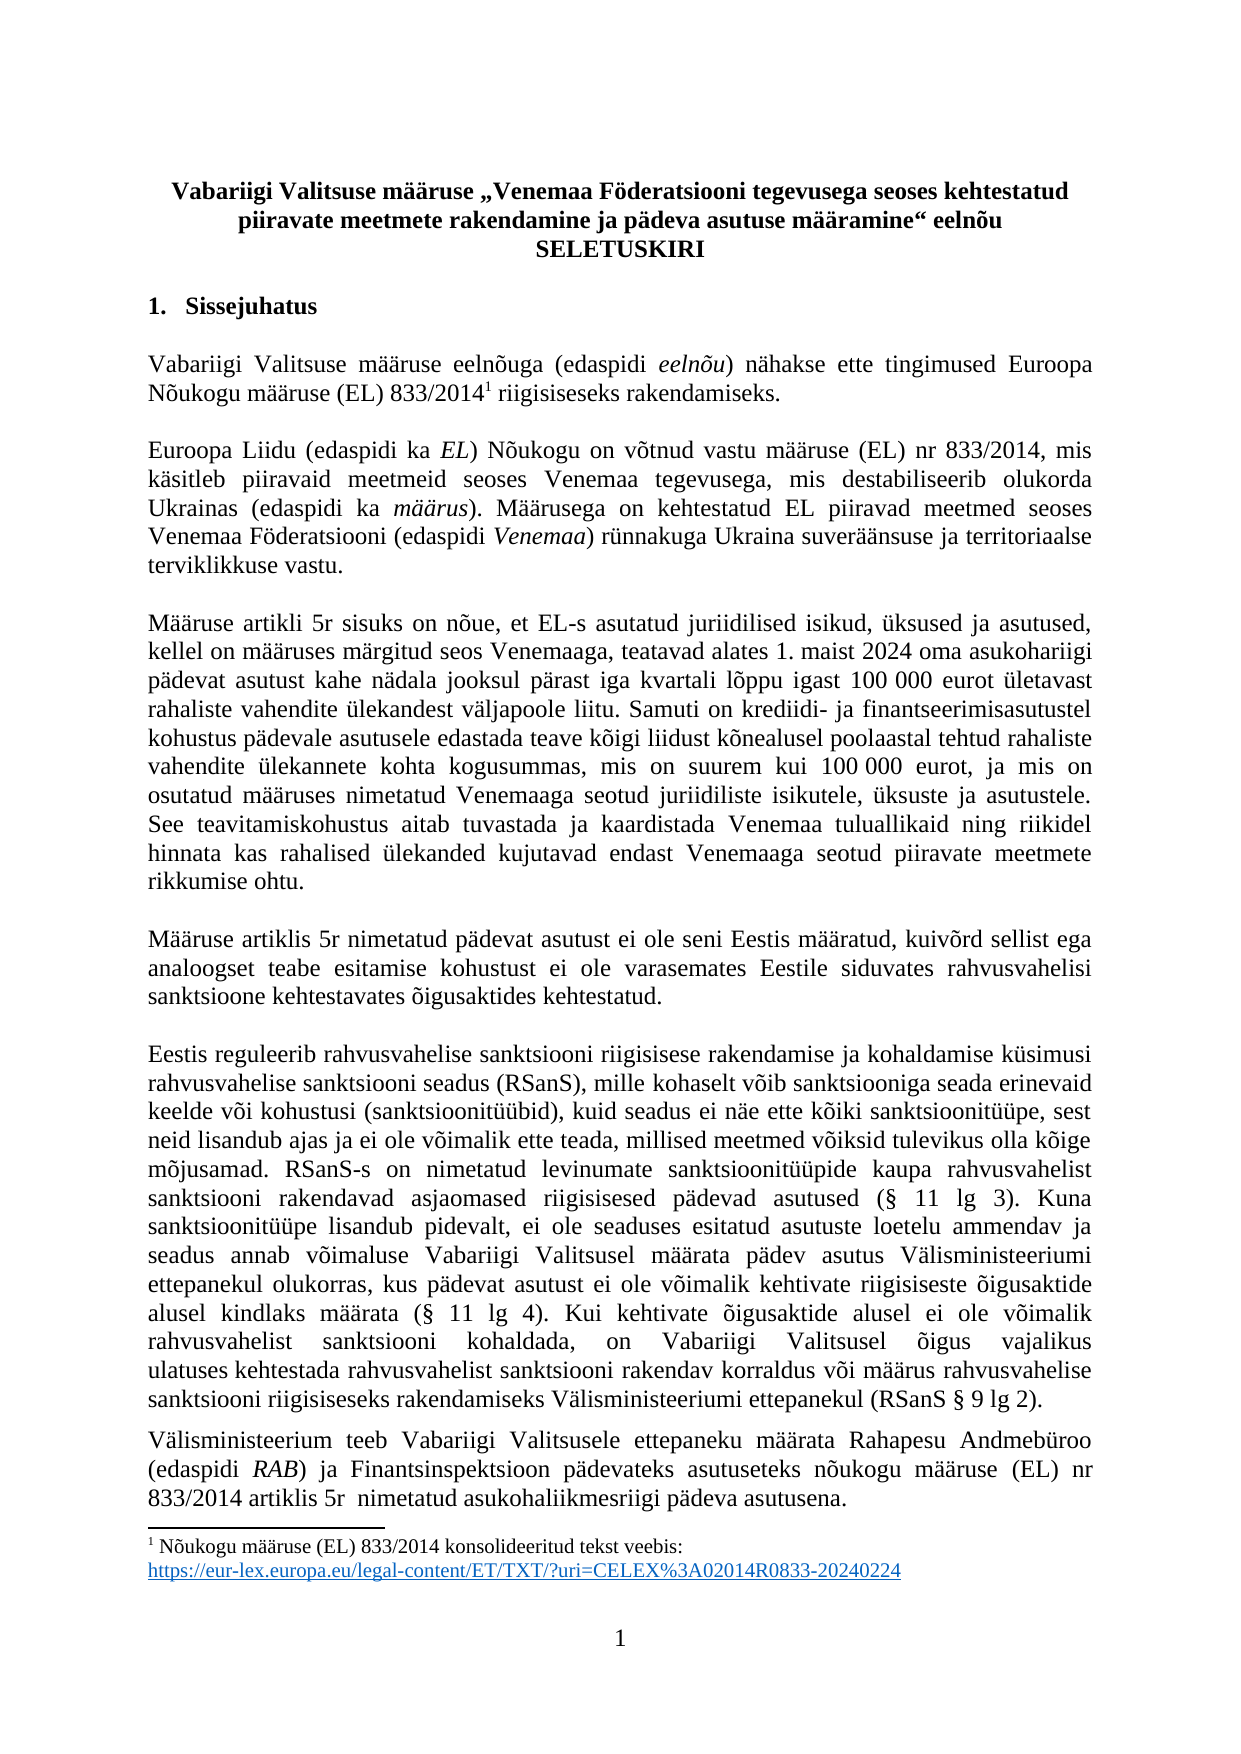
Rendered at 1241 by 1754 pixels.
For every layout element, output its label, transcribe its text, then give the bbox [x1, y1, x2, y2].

text Eestis reguleerib rahvusvahelise sanktsiooni riigisisese rakendamise ja kohaldamise küsimusi rahvusvahelise sanktsiooni seadus (RSanS), mille kohaselt võib sanktsiooniga seada erinevaid keelde või kohustusi (sanktsioonitüübid), kuid seadus ei näe ette kõiki sanktsioonitüüpe, sest neid lisandub ajas ja ei ole võimalik ette teada, millised meetmed võiksid tulevikus olla kõige mõjusamad. RSanS-s on nimetatud levinumate sanktsioonitüüpide kaupa rahvusvahelist sanktsiooni rakendavad asjaomased riigisisesed pädevad asutused (§ 11 lg 3). Kuna sanktsioonitüüpe lisandub pidevalt, ei ole seaduses esitatud asutuste loetelu ammendav ja seadus annab võimaluse Vabariigi Valitsusel määrata pädev asutus Välisministeeriumi ettepanekul olukorras, kus pädevat asutust ei ole võimalik kehtivate riigisiseste õigusaktide alusel kindlaks määrata (§ 11 lg 4). Kui kehtivate õigusaktide alusel ei ole võimalik rahvusvahelist sanktsiooni kohaldada, on Vabariigi Valitsusel õigus vajalikus ulatuses kehtestada rahvusvahelist sanktsiooni rakendav korraldus või määrus rahvusvahelise sanktsiooni riigisiseseks rakendamiseks Välisministeeriumi ettepanekul (RSanS § 9 lg 2). [148, 1039, 1093, 1413]
text Vabariigi Valitsuse määruse „Venemaa Föderatsiooni tegevusega seoses kehtestatud piiravate meetmete rakendamine ja pädeva asutuse määramine“ eelnõu [148, 176, 1093, 234]
text Määruse artikli 5r sisuks on nõue, et EL-s asutatud juriidilised isikud, üksused ja asutused, kellel on määruses märgitud seos Venemaaga, teatavad alates 1. maist 2024 oma asukohariigi pädevat asutust kahe nädala jooksul pärast iga kvartali lõppu igast 100 000 eurot ületavast rahaliste vahendite ülekandest väljapoole liitu. Samuti on krediidi- ja finantseerimisasutustel kohustus pädevale asutusele edastada teave kõigi liidust kõnealusel poolaastal tehtud rahaliste vahendite ülekannete kohta kogusummas, mis on suurem kui 100 000 eurot, ja mis on osutatud määruses nimetatud Venemaaga seotud juriidiliste isikutele, üksuste ja asutustele. See teavitamiskohustus aitab tuvastada ja kaardistada Venemaa tuluallikaid ning riikidel hinnata kas rahalised ülekanded kujutavad endast Venemaaga seotud piiravate meetmete rikkumise ohtu. [148, 608, 1093, 895]
text Euroopa Liidu (edaspidi ka EL) Nõukogu on võtnud vastu määruse (EL) nr 833/2014, mis käsitleb piiravaid meetmeid seoses Venemaa tegevusega, mis destabiliseerib olukorda Ukrainas (edaspidi ka määrus). Määrusega on kehtestatud EL piiravad meetmed seoses Venemaa Föderatsiooni (edaspidi Venemaa) rünnakuga Ukraina suveräänsuse ja territoriaalse terviklikkuse vastu. [148, 435, 1093, 579]
text Vabariigi Valitsuse määruse eelnõuga (edaspidi eelnõu) nähakse ette tingimused Euroopa Nõukogu määruse (EL) 833/2014 riigisiseseks rakendamiseks. [148, 349, 1093, 406]
text SELETUSKIRI [148, 234, 1093, 263]
text Välisministeerium teeb Vabariigi Valitsusele ettepaneku määrata Rahapesu Andmebüroo (edaspidi RAB) ja Finantsinspektsioon pädevateks asutuseteks nõukogu määruse (EL) nr 833/2014 artiklis 5r nimetatud asukohaliikmesriigi pädeva asutusena. [148, 1425, 1093, 1511]
text Määruse artiklis 5r nimetatud pädevat asutust ei ole seni Eestis määratud, kuivõrd sellist ega analoogset teabe esitamise kohustust ei ole varasemates Eestile siduvates rahvusvahelisi sanktsioone kehtestavates õigusaktides kehtestatud. [148, 924, 1093, 1010]
list Sissejuhatus [148, 291, 1093, 320]
